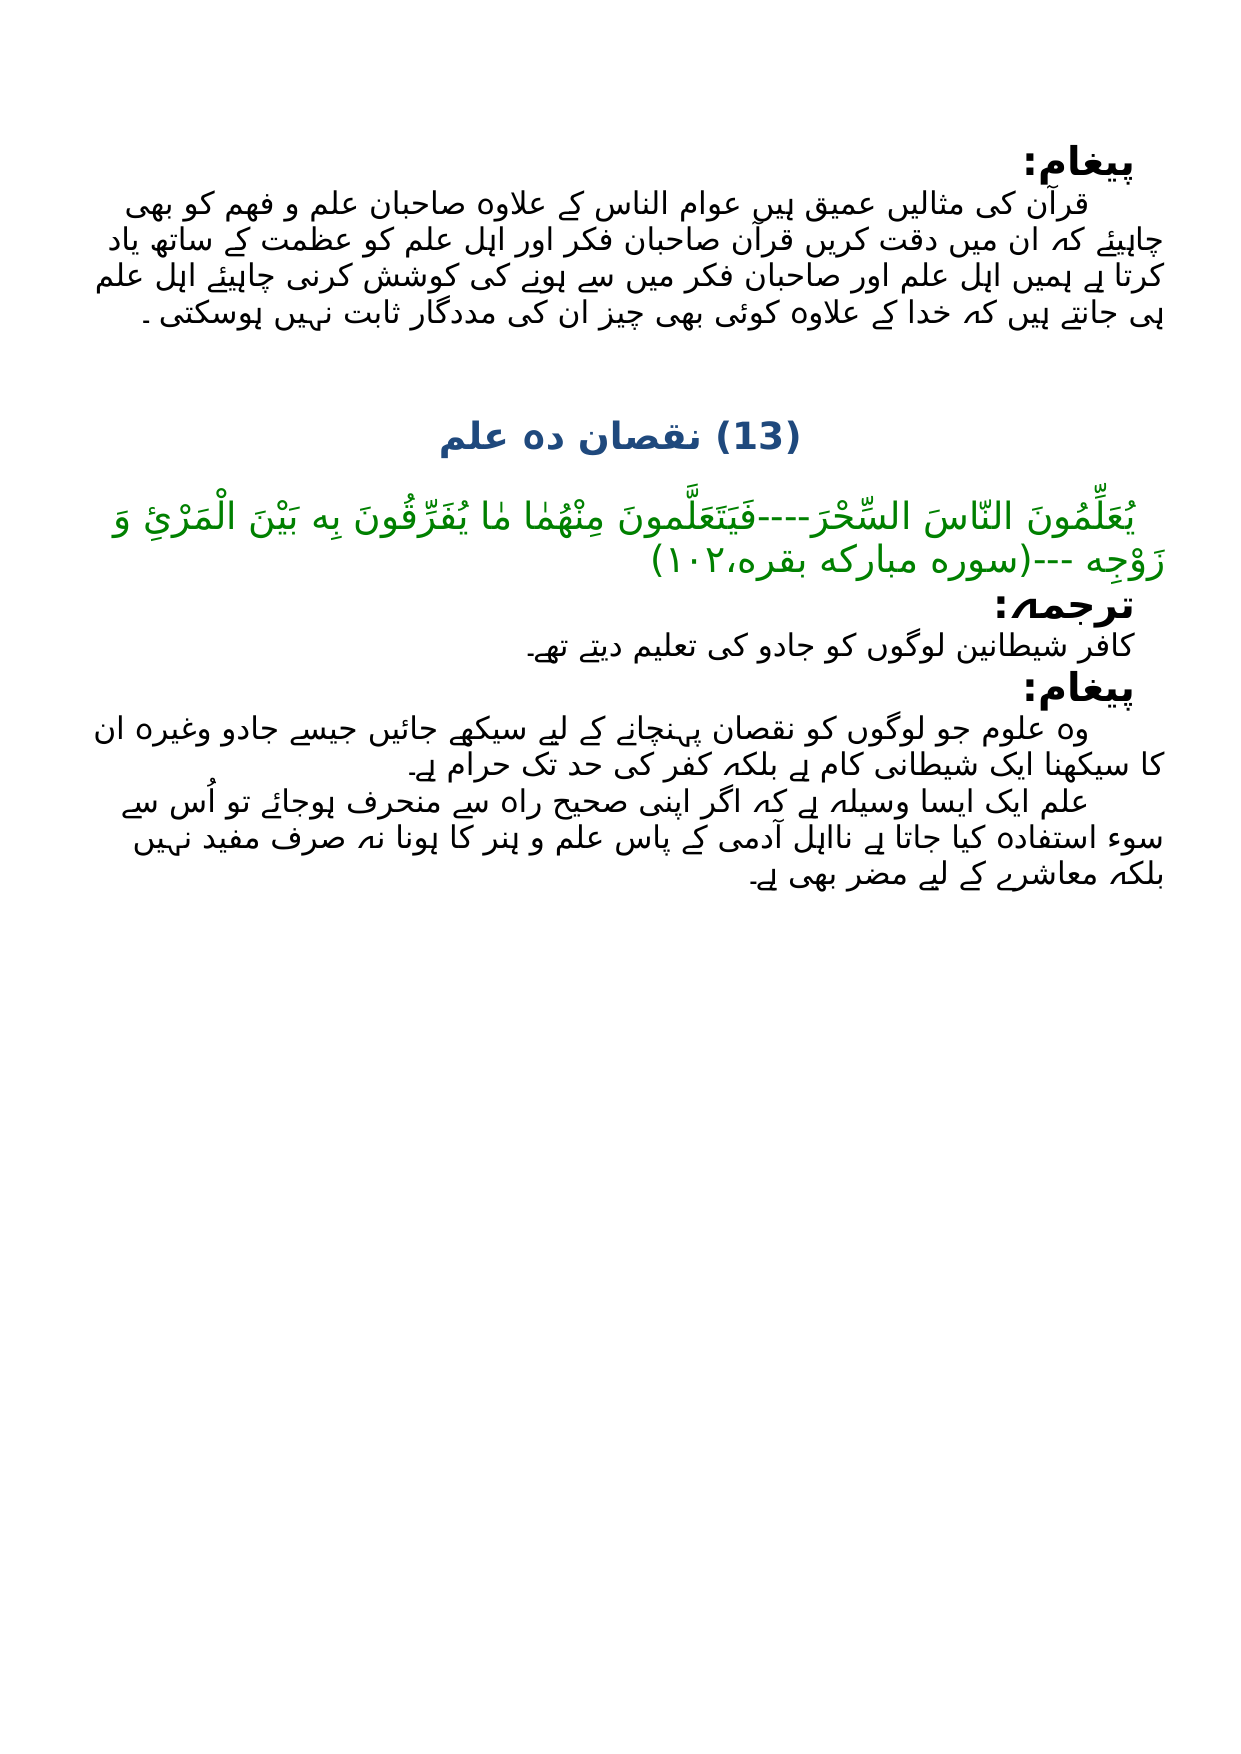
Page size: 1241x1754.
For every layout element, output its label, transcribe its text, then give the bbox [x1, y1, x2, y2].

subtitle (13) نقصان دہ علم [75, 415, 1165, 458]
text یُعَلِّمُونَ النّاسَ السِّحْرَ----فَیَتَعَلَّمونَ مِنْهُمٰا مٰا یُفَرِّقُونَ بِه بَیْنَ الْمَرْئِ وَ زَوْجِه ---(سوره مبارکه بقره،١٠٢) [75, 494, 1165, 582]
text پیغام: [75, 139, 1165, 185]
text وہ علوم جو لوگوں کو نقصان پہنچانے کے لیے سیکھے جائیں جیسے جادو وغیرہ ان کا سیکھنا ایک شیطانی کام ہے بلکہ کفر کی حد تک حرام ہے۔ [75, 710, 1165, 783]
text قرآن کی مثالیں عمیق ہیں عوام الناس کے علاوہ صاحبان علم و فھم کو بھی چاہیئے کہ ان میں دقت کریں قرآن صاحبان فکر اور اہل علم کو عظمت کے ساتھ یاد کرتا ہے ہمیں اہل علم اور صاحبان فکر میں سے ہونے کی کوشش کرنی چاہیئے اہل علم ہی جانتے ہیں کہ خدا کے علاوہ کوئی بھی چیز ان کی مددگار ثابت نہیں ہوسکتی ۔ [75, 185, 1165, 331]
text کافر شیطانین لوگوں کو جادو کی تعلیم دیتے تھے۔ [75, 628, 1165, 664]
text علم ایک ایسا وسیلہ ہے کہ اگر اپنی صحیح راہ سے منحرف ہوجائے تو اُس سے سوء استفادہ کیا جاتا ہے نااہل آدمی کے پاس علم و ہنر کا ہونا نہ صرف مفید نہیں بلکہ معاشرے کے لیے مضر بھی ہے۔ [75, 783, 1165, 892]
text ترجمہ: [75, 582, 1165, 628]
text پیغام: [75, 664, 1165, 710]
